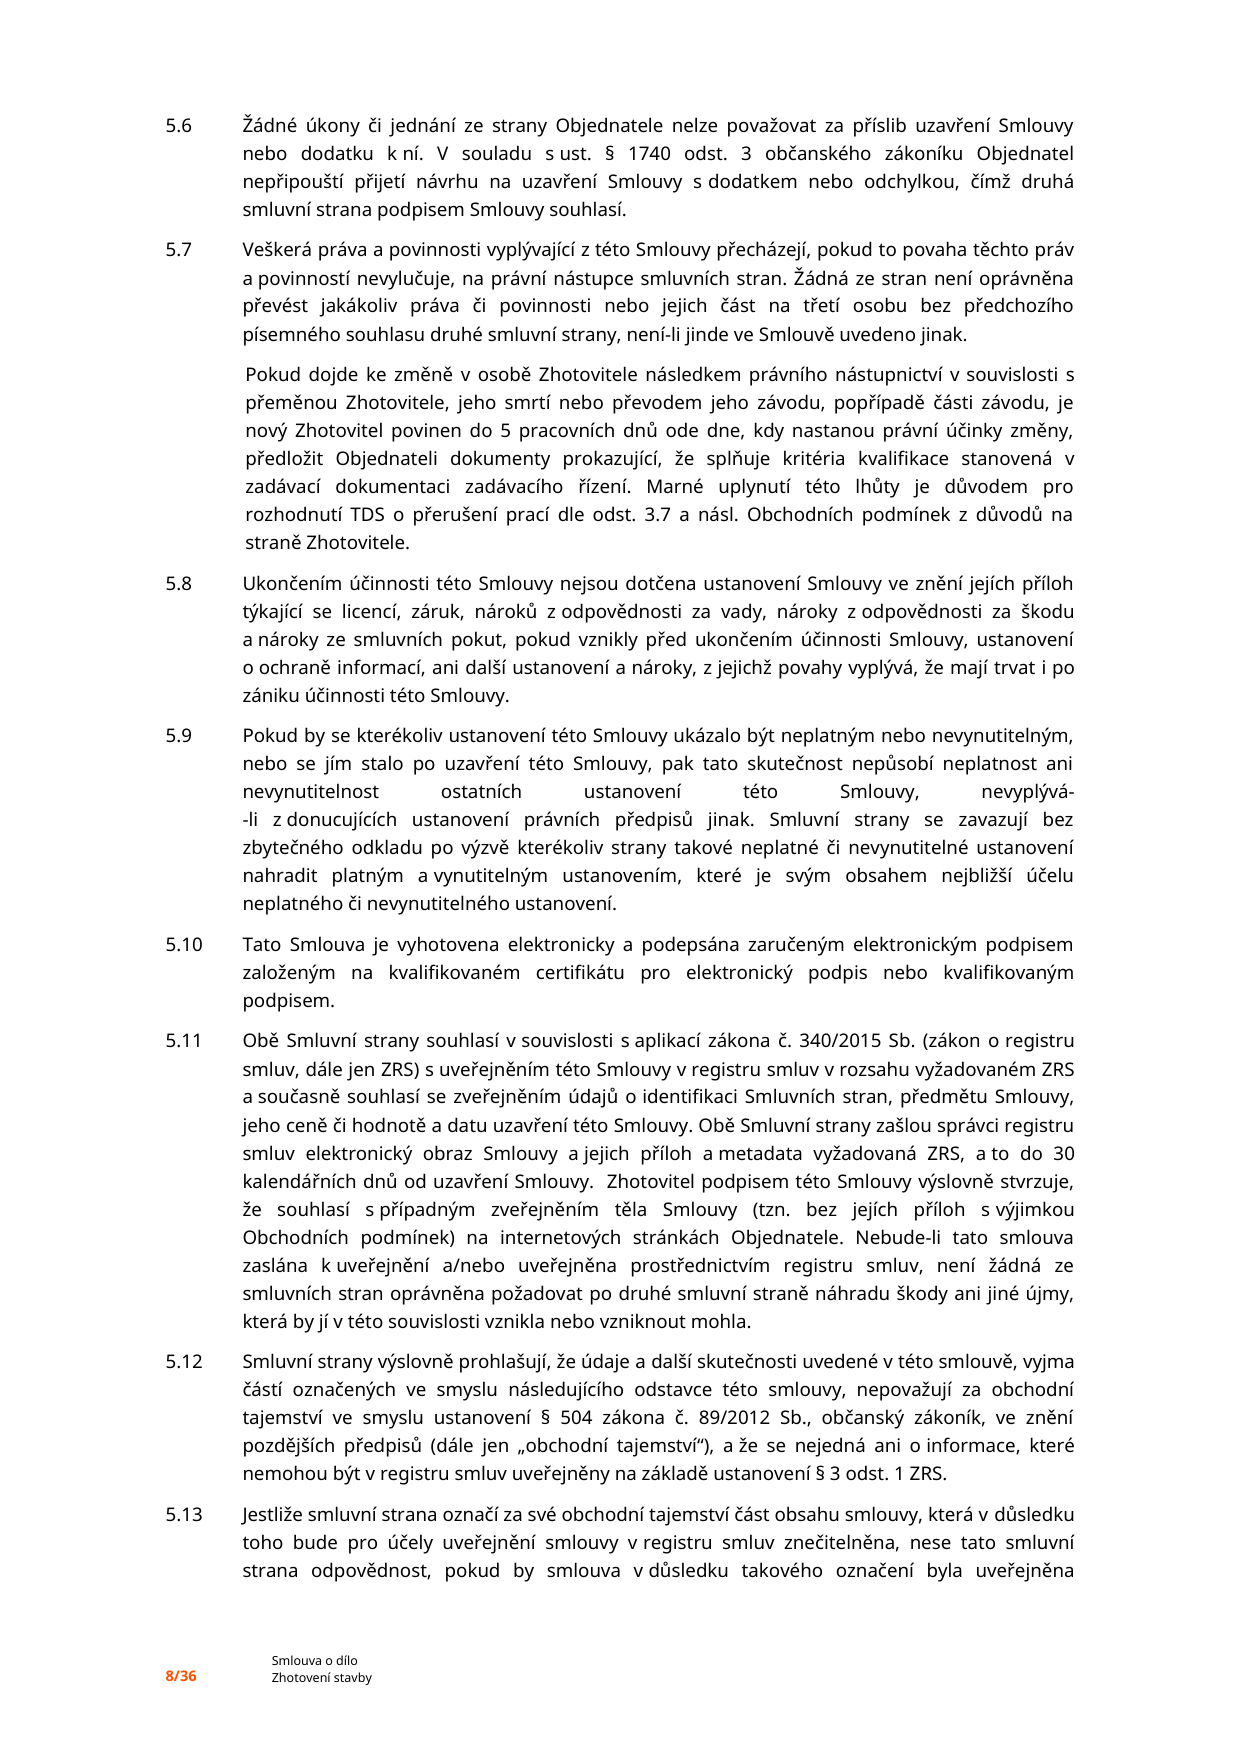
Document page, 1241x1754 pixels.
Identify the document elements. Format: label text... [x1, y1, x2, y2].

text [165, 1501, 1075, 1583]
list Pokud dojde ke změně v osobě Zhotovitele následkem právního nástupnictví v souvislosti s přeměnou Zhotovitele, jeho smrtí nebo převodem jeho závodu, popřípadě části závodu, je nový Zhotovitel povinen do 5 pracovních dnů ode dne, kdy nastanou právní účinky změny, předložit Objednateli dokumenty prokazující, že splňuje kritéria kvalifikace stanovená v zadávací dokumentaci zadávacího řízení. Marné uplynutí této lhůty je důvodem pro rozhodnutí TDS o přerušení prací dle odst. 3.7 a násl. Obchodních podmínek z důvodů na straně Zhotovitele. [245, 361, 1075, 555]
text Pokud by se kterékoliv ustanovení této Smlouvy ukázalo být neplatným nebo nevynutitelným, nebo se jím stalo po uzavření této Smlouvy, pak tato skutečnost nepůsobí neplatnost ani nevynutitelnost ostatních ustanovení této Smlouvy, nevyplývá- -li z donucujících ustanovení právních předpisů jinak. Smluvní strany se zavazují bez zbytečného odkladu po výzvě kterékoliv strany takové neplatné či nevynutitelné ustanovení nahradit platným a vynutitelným ustanovením, které je svým obsahem nejbližší účelu neplatného či nevynutitelného ustanovení. [165, 723, 1075, 916]
text Ukončením účinnosti této Smlouvy nejsou dotčena ustanovení Smlouvy ve znění jejích příloh týkající se licencí, záruk, nároků z odpovědnosti za vady, nároky z odpovědnosti za škodu a nároky ze smluvních pokut, pokud vznikly před ukončením účinnosti Smlouvy, ustanovení o ochraně informací, ani další ustanovení a nároky, z jejichž povahy vyplývá, že mají trvat i po zániku účinnosti této Smlouvy. [165, 570, 1075, 708]
text Tato Smlouva je vyhotovena elektronicky a podepsána zaručeným elektronickým podpisem založeným na kvalifikovaném certifikátu pro elektronický podpis nebo kvalifikovaným podpisem. [165, 931, 1075, 1013]
text Veškerá práva a povinnosti vyplývající z této Smlouvy přecházejí, pokud to povaha těchto práv a povinností nevylučuje, na právní nástupce smluvních stran. Žádná ze stran není oprávněna převést jakákoliv práva či povinnosti nebo jejich část na třetí osobu bez předchozího písemného souhlasu druhé smluvní strany, není-li jinde ve Smlouvě uvedeno jinak. [165, 237, 1075, 346]
text Žádné úkony či jednání ze strany Objednatele nelze považovat za příslib uzavření Smlouvy nebo dodatku k ní. V souladu s ust. § 1740 odst. 3 občanského zákoníku Objednatel nepřipouští přijetí návrhu na uzavření Smlouvy s dodatkem nebo odchylkou, čímž druhá smluvní strana podpisem Smlouvy souhlasí. [165, 112, 1075, 222]
text Smluvní strany výslovně prohlašují, že údaje a další skutečnosti uvedené v této smlouvě, vyjma částí označených ve smyslu následujícího odstavce této smlouvy, nepovažují za obchodní tajemství ve smyslu ustanovení § 504 zákona č. 89/2012 Sb., občanský zákoník, ve znění pozdějších předpisů (dále jen „obchodní tajemství“), a že se nejedná ani o informace, které nemohou být v registru smluv uveřejněny na základě ustanovení § 3 odst. 1 ZRS. [165, 1348, 1075, 1486]
text Obě Smluvní strany souhlasí v souvislosti s aplikací zákona č. 340/2015 Sb. (zákon o registru smluv, dále jen ZRS) s uveřejněním této Smlouvy v registru smluv v rozsahu vyžadovaném ZRS a současně souhlasí se zveřejněním údajů o identifikaci Smluvních stran, předmětu Smlouvy, jeho ceně či hodnotě a datu uzavření této Smlouvy. Obě Smluvní strany zašlou správci registru smluv elektronický obraz Smlouvy a jejich příloh a metadata vyžadovaná ZRS, a to do 30 kalendářních dnů od uzavření Smlouvy. Zhotovitel podpisem této Smlouvy výslovně stvrzuje, že souhlasí s případným zveřejněním těla Smlouvy (tzn. bez jejích příloh s výjimkou Obchodních podmínek) na internetových stránkách Objednatele. Nebude-li tato smlouva zaslána k uveřejnění a/nebo uveřejněna prostřednictvím registru smluv, není žádná ze smluvních stran oprávněna požadovat po druhé smluvní straně náhradu škody ani jiné újmy, která by jí v této souvislosti vznikla nebo vzniknout mohla. [165, 1028, 1075, 1333]
